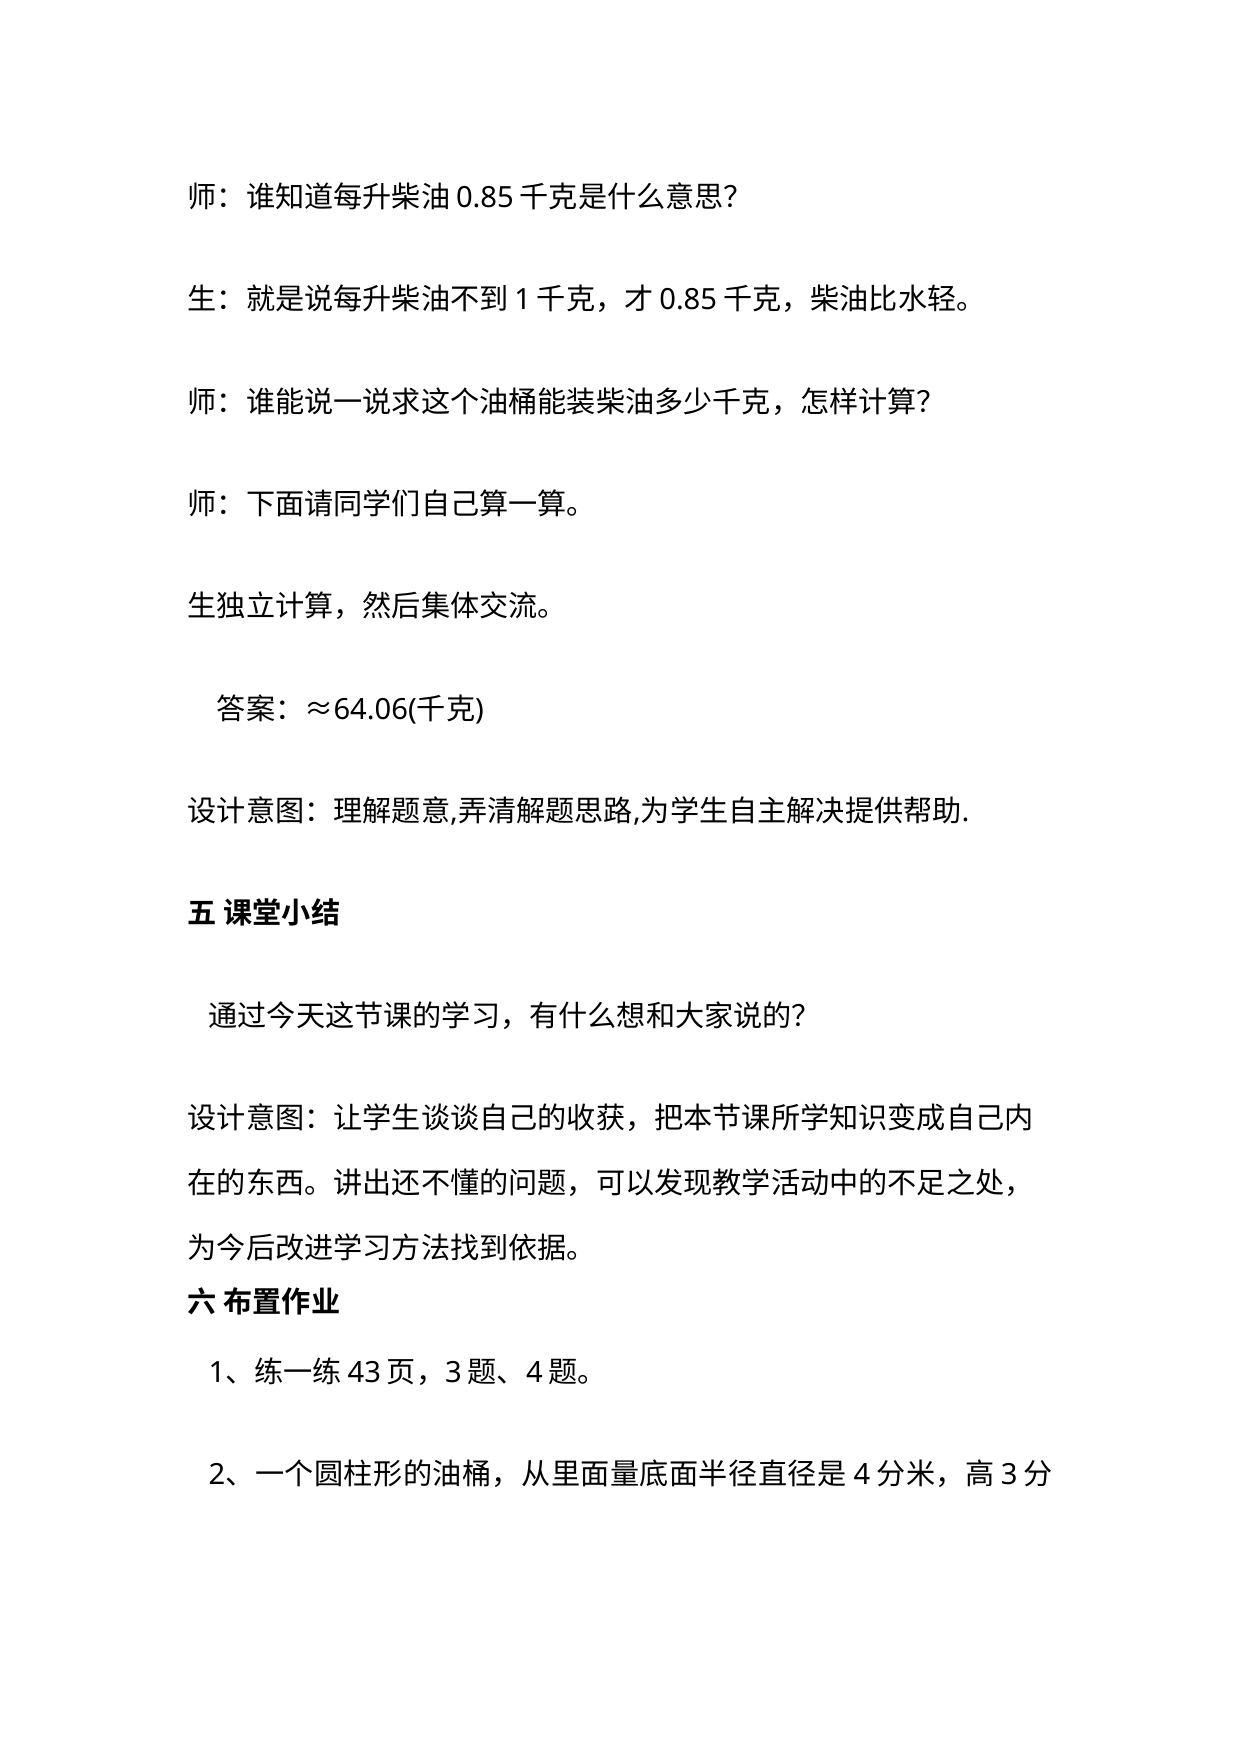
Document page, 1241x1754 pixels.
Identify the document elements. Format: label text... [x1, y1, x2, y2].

text 答案：≈64.06(千克) [187, 674, 1053, 739]
text 设计意图：理解题意,弄清解题思路,为学生自主解决提供帮助. [187, 776, 1053, 841]
text 六 布置作业 [187, 1278, 1053, 1321]
text 师：谁能说一说求这个油桶能装柴油多少千克，怎样计算？ [187, 367, 1053, 432]
text 师：谁知道每升柴油是什么意思？ [187, 162, 1053, 227]
text 五 课堂小结 [187, 879, 1053, 944]
text 通过今天这节课的学习，有什么想和大家说的？ [187, 981, 1053, 1046]
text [187, 1439, 1053, 1504]
text 师：下面请同学们自己算一算。 [187, 469, 1053, 534]
text 设计意图：让学生谈谈自己的收获，把本节课所学知识变成自己内在的东西。讲出还不懂的问题，可以发现教学活动中的不足之处，为今后改进学习方法找到依据。 [187, 1083, 1053, 1278]
text 1、练一练43页，3题、4题。 [187, 1337, 1053, 1402]
text 生：就是说每升柴油不到，才，柴油比水轻。 [187, 264, 1053, 329]
text 生独立计算，然后集体交流。 [187, 572, 1053, 637]
